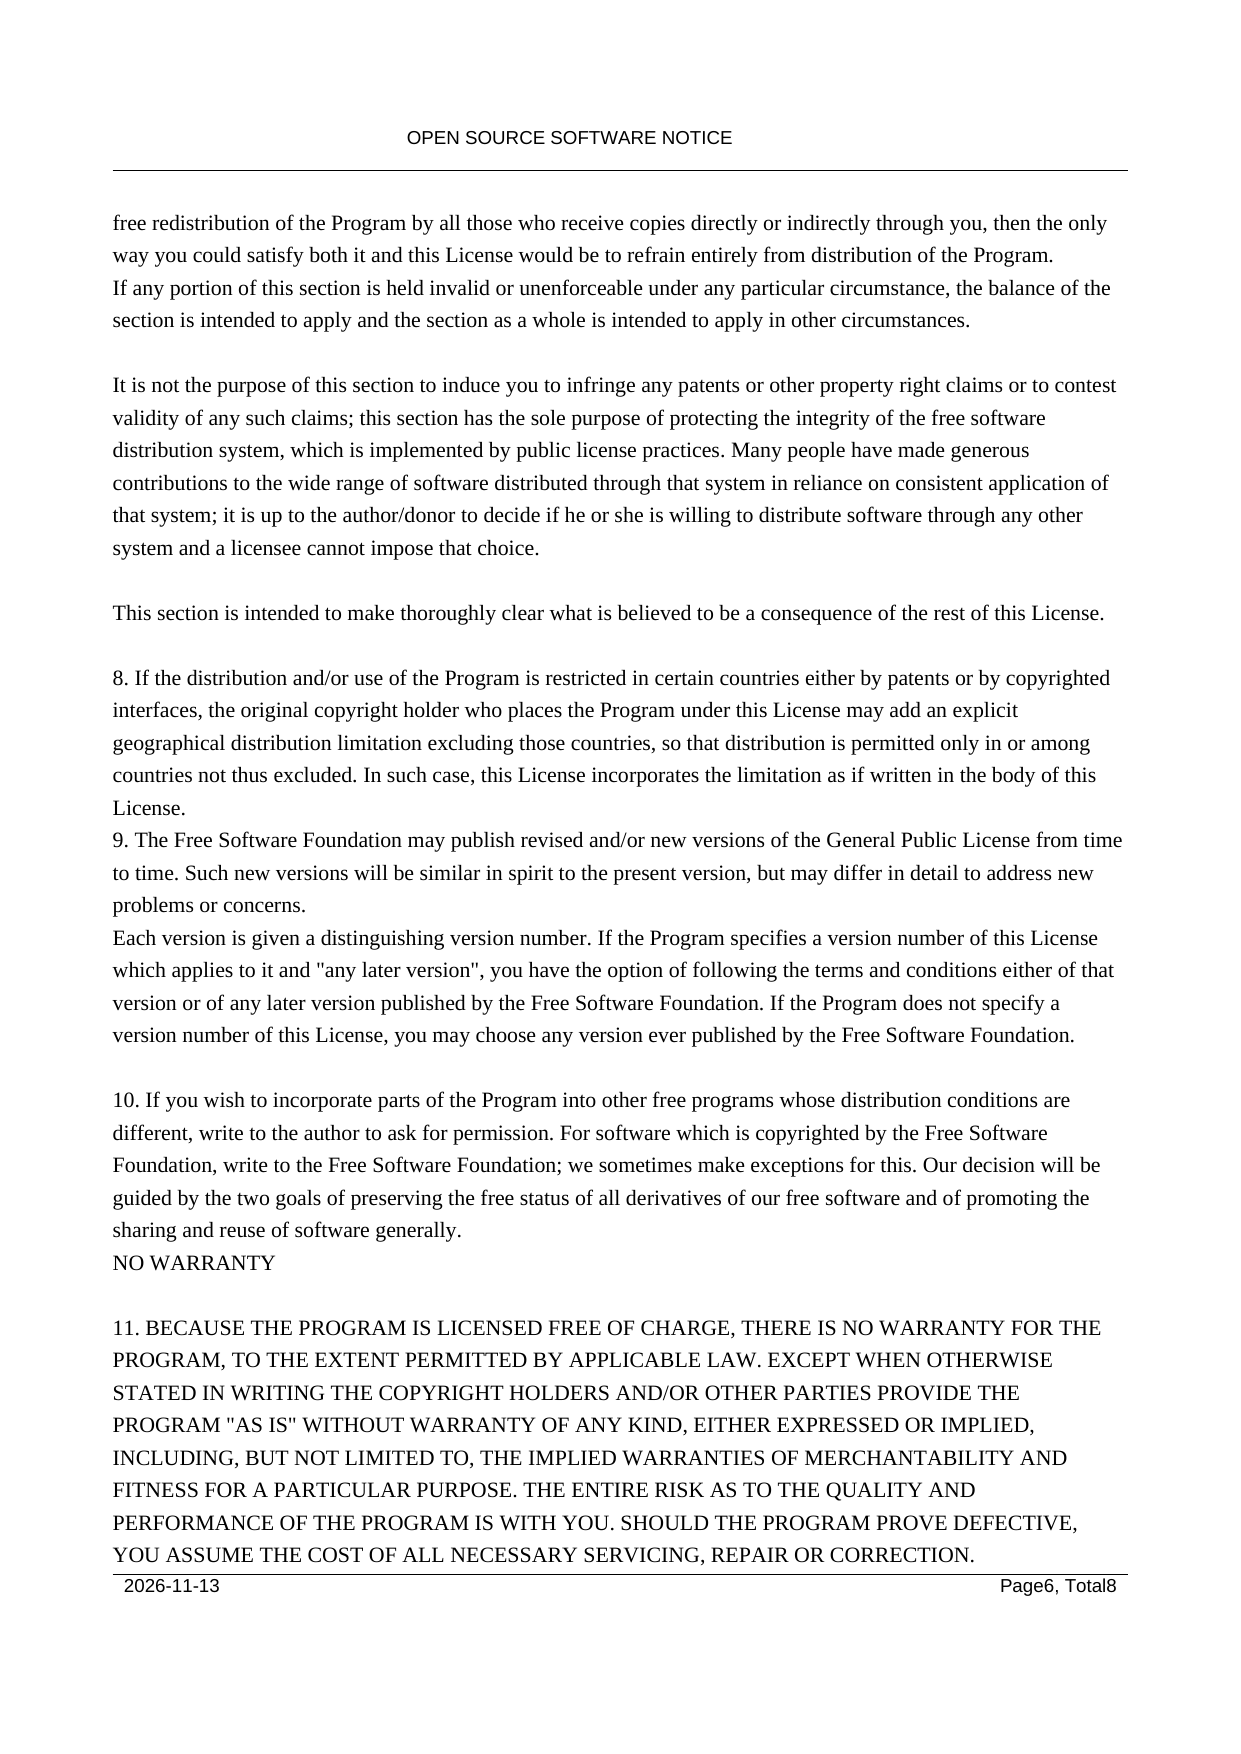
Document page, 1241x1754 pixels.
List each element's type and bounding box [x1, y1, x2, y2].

text [112, 206, 1128, 1571]
